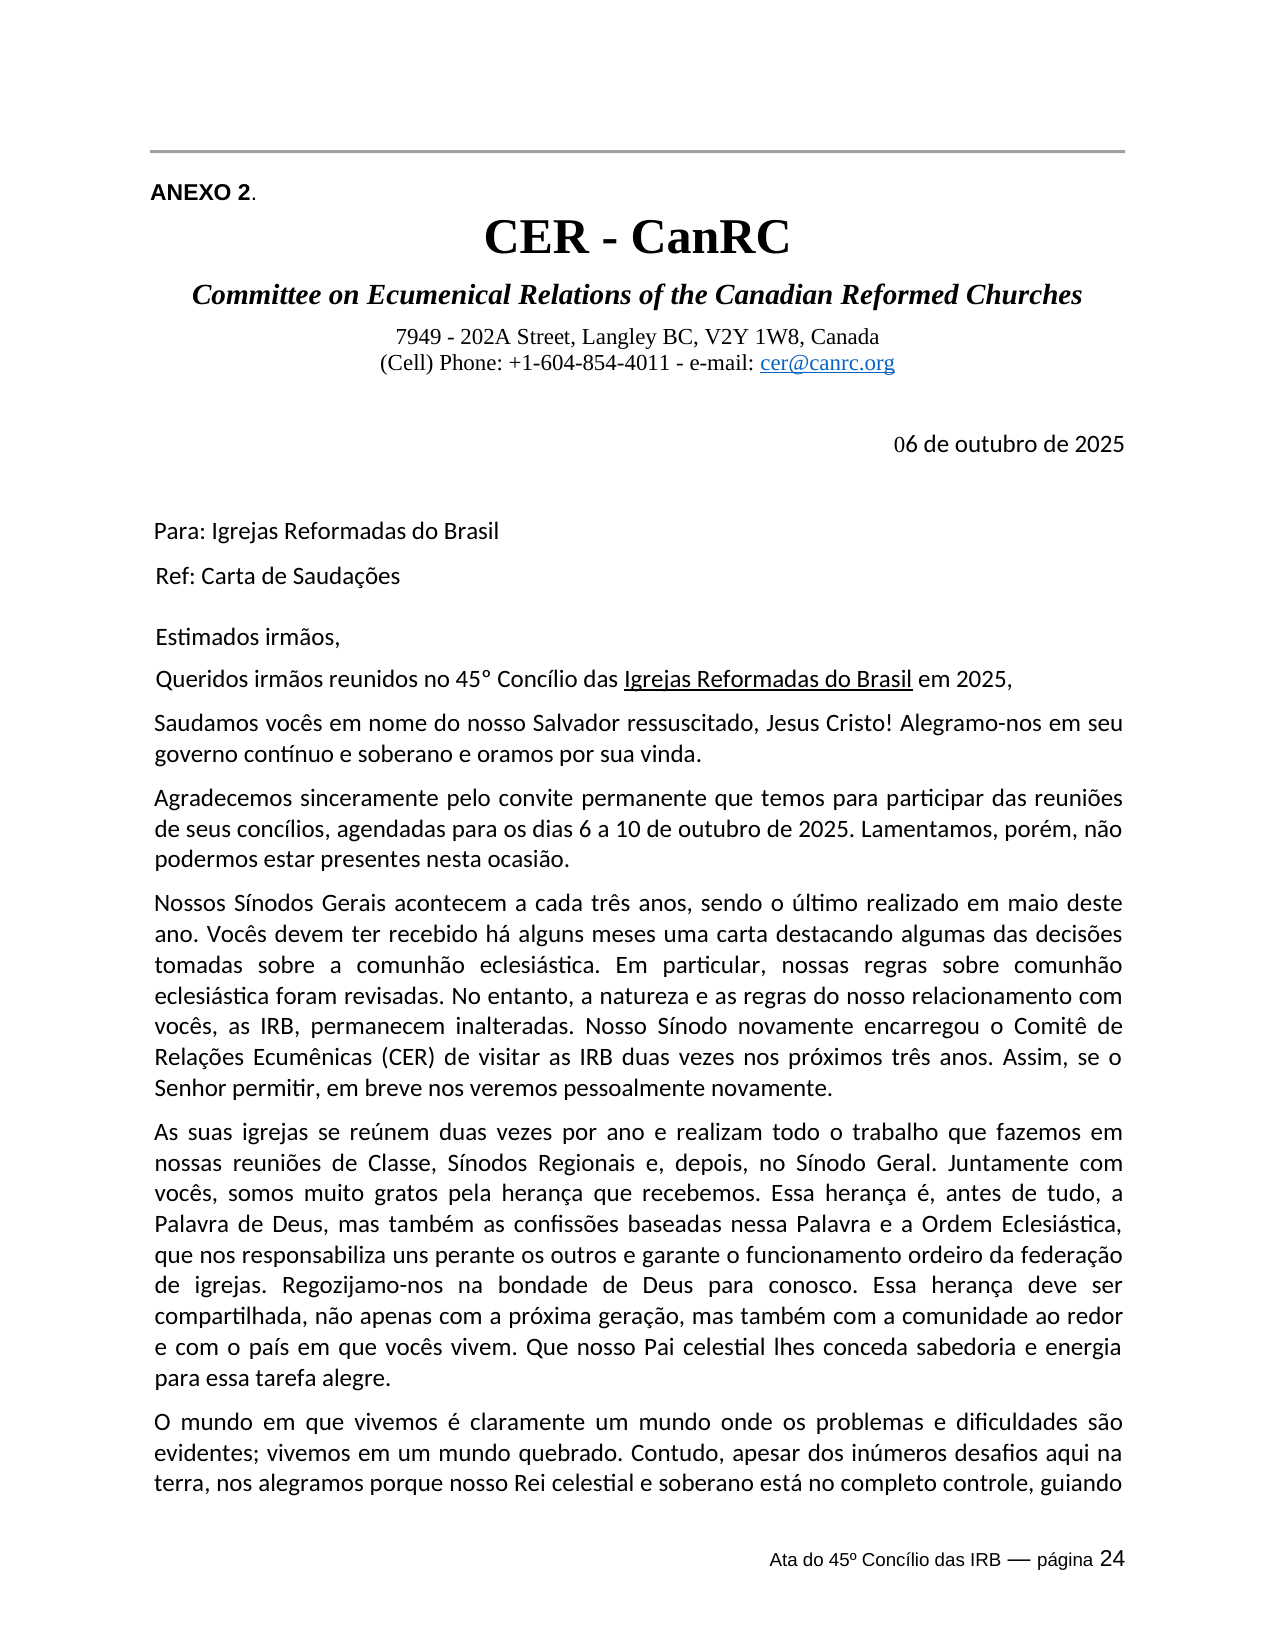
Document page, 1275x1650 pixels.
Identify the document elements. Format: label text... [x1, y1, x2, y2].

text 06 de outubro de 2025 [150, 402, 1125, 459]
text Ref: Carta de Saudações Estimados irmãos, [155, 560, 1125, 652]
text ANEXO 2. [150, 178, 1125, 205]
text (Cell) Phone: +1-604-854-4011 - e-mail: cer@canrc.org [150, 349, 1125, 376]
text As suas igrejas se reúnem duas vezes por ano e realizam todo o trabalho que fazemos em nossas reuniões de Classe, Sínodos Regionais e, depois, no Sínodo Geral. Juntamente com vocês, somos muito gratos pela herança que recebemos. Essa herança é, antes de tudo, a Palavra de Deus, mas também as confissões baseadas nessa Palavra e a Ordem Eclesiástica, que nos responsabiliza uns perante os outros e garante o funcionamento ordeiro da federação de igrejas. Regozijamo-nos na bondade de Deus para conosco. Essa herança deve ser compartilhada, não apenas com a próxima geração, mas também com a comunidade ao redor e com o país em que vocês vivem. Que nosso Pai celestial lhes conceda sabedoria e energia para essa tarefa alegre. [154, 1116, 1124, 1392]
text 7949 - 202A Street, Langley BC, V2Y 1W8, Canada [150, 323, 1125, 349]
text Queridos irmãos reunidos no 45º Concílio das Igrejas Reformadas do Brasil em 2025, [155, 663, 1125, 694]
text Saudamos vocês em nome do nosso Salvador ressuscitado, Jesus Cristo! Alegramo-nos em seu governo contínuo e soberano e oramos por sua vinda. [154, 707, 1124, 768]
text Para: Igrejas Reformadas do Brasil [153, 516, 1125, 546]
text CER - CanRC [150, 207, 1125, 264]
text Agradecemos sinceramente pelo convite permanente que temos para participar das reuniões de seus concílios, agendadas para os dias 6 a 10 de outubro de 2025. Lamentamos, porém, não podermos estar presentes nesta ocasião. [154, 782, 1124, 874]
text Committee on Ecumenical Relations of the Canadian Reformed Churches [150, 277, 1125, 311]
text Nossos Sínodos Gerais acontecem a cada três anos, sendo o último realizado em maio deste ano. Vocês devem ter recebido há alguns meses uma carta destacando algumas das decisões tomadas sobre a comunhão eclesiástica. Em particular, nossas regras sobre comunhão eclesiástica foram revisadas. No entanto, a natureza e as regras do nosso relacionamento com vocês, as IRB, permanecem inalteradas. Nosso Sínodo novamente encarregou o Comitê de Relações Ecumênicas (CER) de visitar as IRB duas vezes nos próximos três anos. Assim, se o Senhor permitir, em breve nos veremos pessoalmente novamente. [154, 888, 1124, 1102]
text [154, 1406, 1124, 1498]
